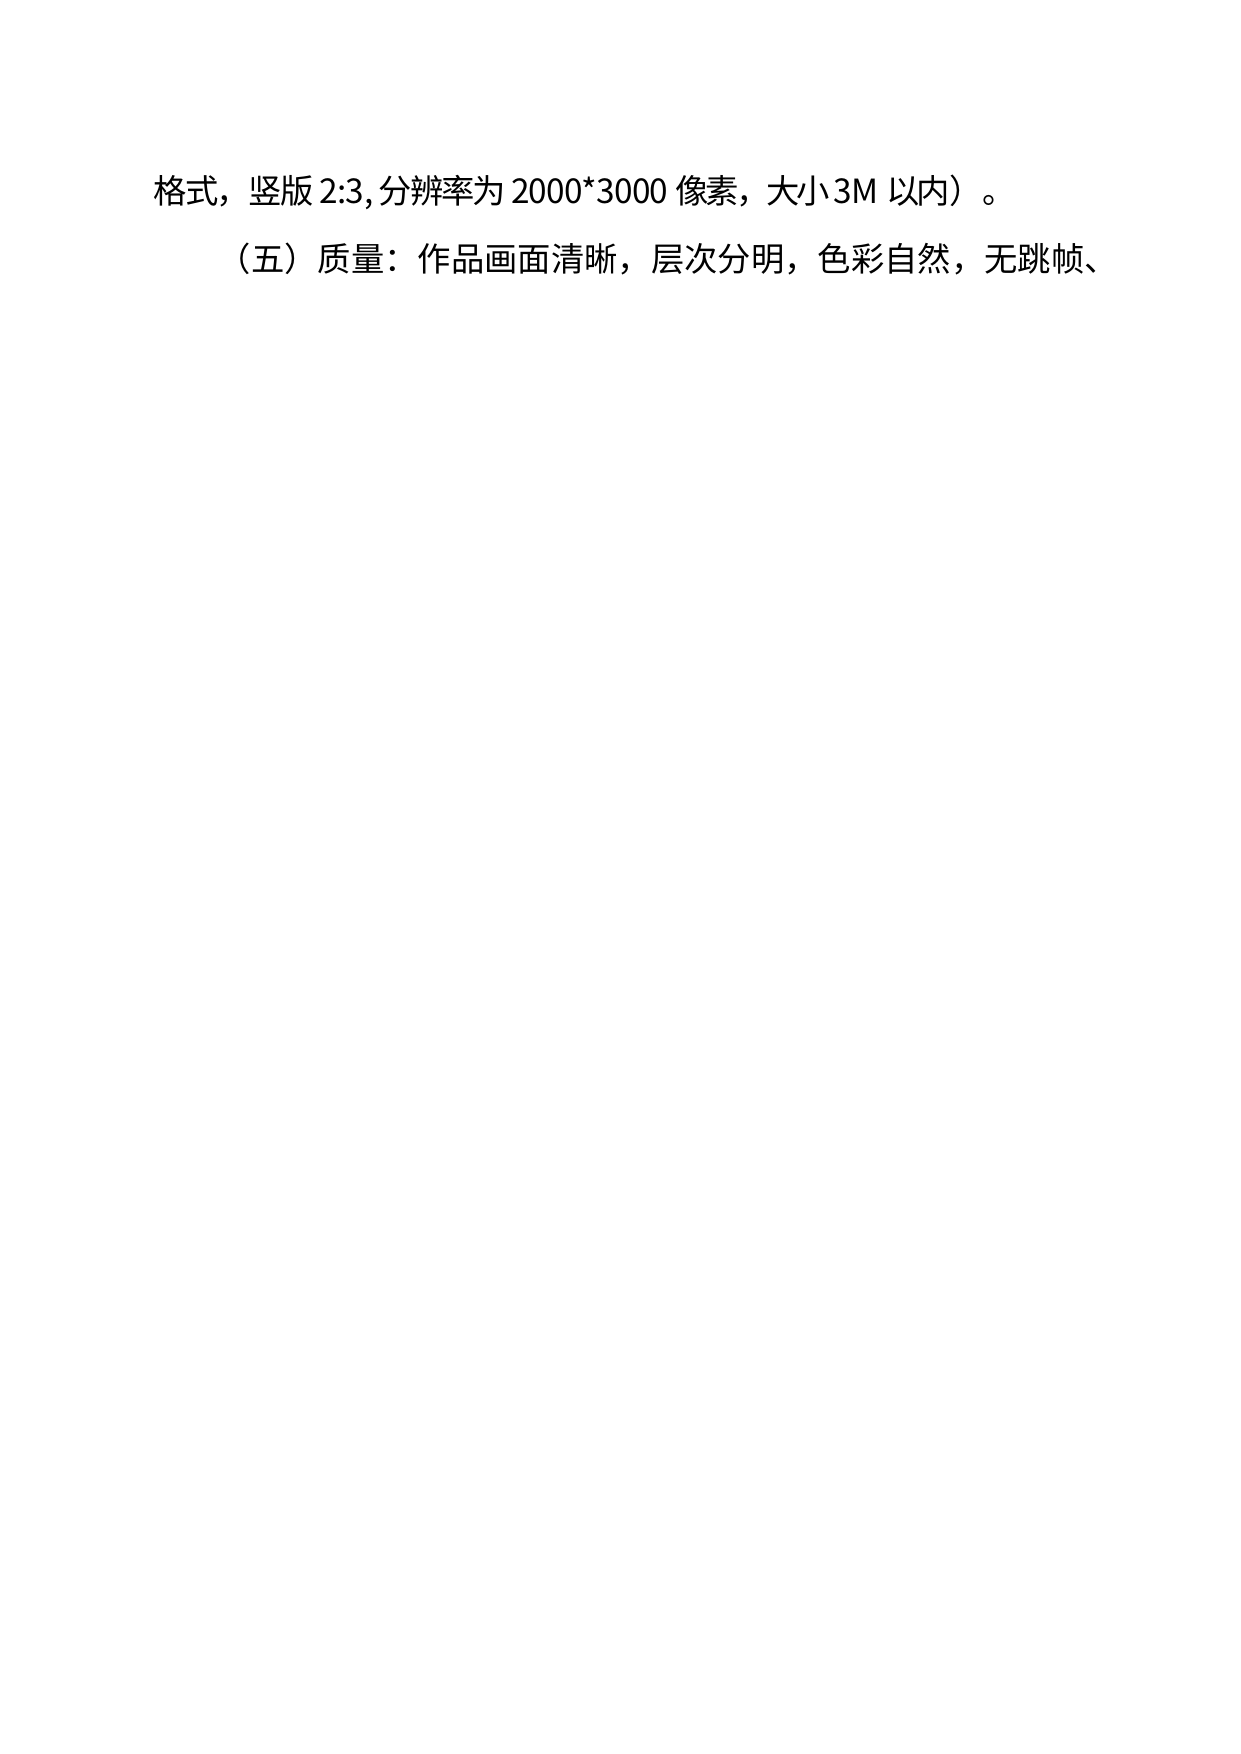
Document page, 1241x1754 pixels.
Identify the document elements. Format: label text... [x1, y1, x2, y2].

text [153, 164, 1075, 213]
text （五）质量：作品画面清晰，层次分明，色彩自然，无跳帧、 [218, 232, 1128, 281]
